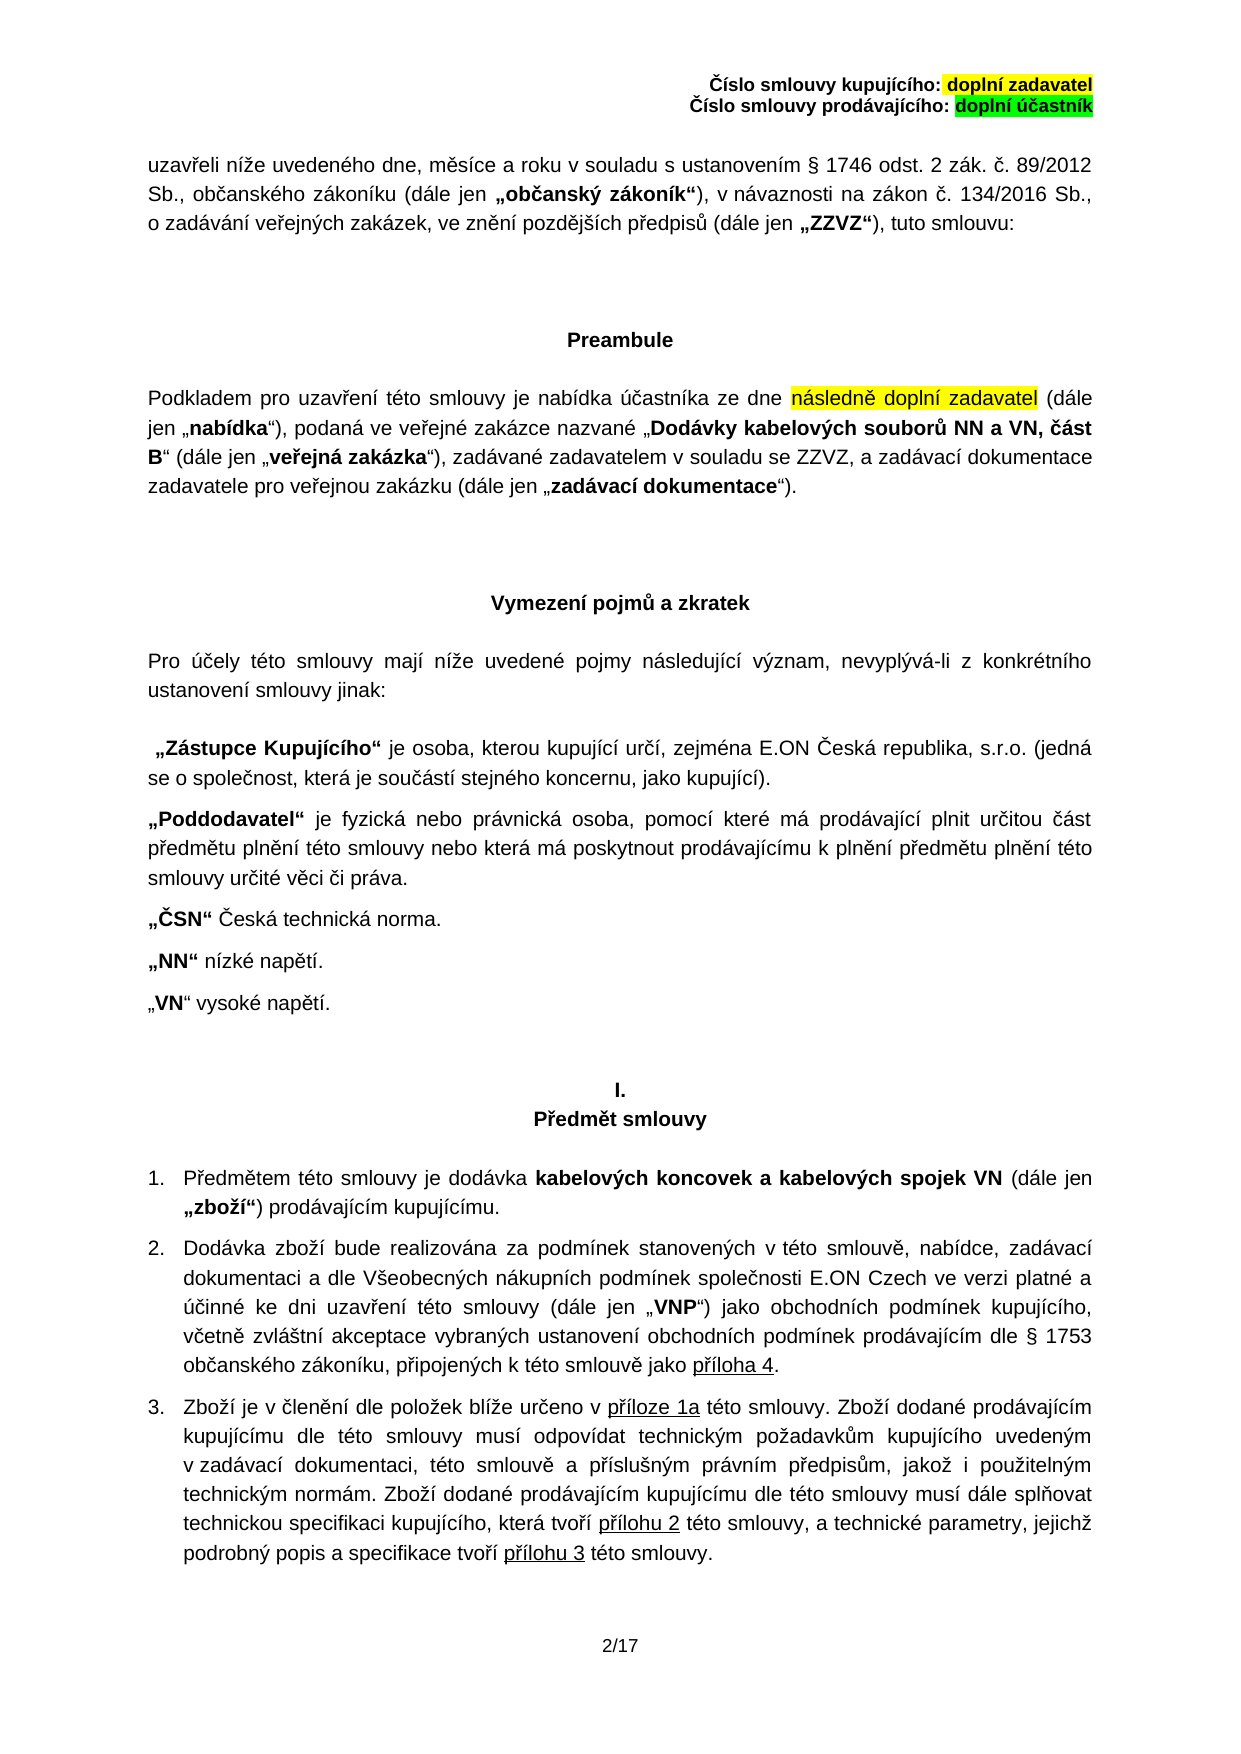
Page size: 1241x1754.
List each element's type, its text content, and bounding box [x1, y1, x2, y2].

text „Poddodavatel“ je fyzická nebo právnická osoba, pomocí které má prodávající plnit určitou část předmětu plnění této smlouvy nebo která má poskytnout prodávajícímu k plnění předmětu plnění této smlouvy určité věci či práva. [148, 802, 1093, 889]
text Pro účely této smlouvy mají níže uvedené pojmy následující význam, nevyplývá-li z konkrétního ustanovení smlouvy jinak: [148, 643, 1093, 702]
text Vymezení pojmů a zkratek [148, 585, 1093, 614]
text uzavřeli níže uvedeného dne, měsíce a roku v souladu s ustanovením § 1746 odst. 2 zák. č. 89/2012 Sb., občanského zákoníku (dále jen „občanský zákoník“), v návaznosti na zákon č. 134/2016 Sb., o zadávání veřejných zakázek, ve znění pozdějších předpisů (dále jen „ZZVZ“), tuto smlouvu: [148, 148, 1093, 235]
list Předmětem této smlouvy je dodávka kabelových koncovek a kabelových spojek VN (dále jen „zboží“) prodávajícím kupujícímu. [148, 1160, 1093, 1218]
text Preambule [148, 323, 1093, 352]
text „NN“ nízké napětí. [148, 943, 1093, 973]
text I. [148, 1073, 1093, 1102]
text Předmět smlouvy [148, 1102, 1093, 1131]
text „VN“ vysoké napětí. [148, 985, 1093, 1014]
text Podkladem pro uzavření této smlouvy je nabídka účastníka ze dne následně doplní zadavatel (dále jen „nabídka“), podaná ve veřejné zakázce nazvané „Dodávky kabelových souborů NN a VN, část B“ (dále jen „veřejná zakázka“), zadávané zadavatelem v souladu se ZZVZ, a zadávací dokumentace zadavatele pro veřejnou zakázku (dále jen „zadávací dokumentace“). [148, 381, 1093, 498]
list Dodávka zboží bude realizována za podmínek stanovených v této smlouvě, nabídce, zadávací dokumentaci a dle Všeobecných nákupních podmínek společnosti E.ON Czech ve verzi platné a účinné ke dni uzavření této smlouvy (dále jen „VNP“) jako obchodních podmínek kupujícího, včetně zvláštní akceptace vybraných ustanovení obchodních podmínek prodávajícím dle § 1753 občanského zákoníku, připojených k této smlouvě jako příloha 4. [148, 1231, 1093, 1377]
text „ČSN“ Česká technická norma. [148, 902, 1093, 931]
list Zboží je v členění dle položek blíže určeno v příloze 1a této smlouvy. Zboží dodané prodávajícím kupujícímu dle této smlouvy musí odpovídat technickým požadavkům kupujícího uvedeným v zadávací dokumentaci, této smlouvě a příslušným právním předpisům, jakož i použitelným technickým normám. Zboží dodané prodávajícím kupujícímu dle této smlouvy musí dále splňovat technickou specifikaci kupujícího, která tvoří přílohu 2 této smlouvy, a technické parametry, jejichž podrobný popis a specifikace tvoří přílohu 3 této smlouvy. [148, 1389, 1093, 1564]
text „Zástupce Kupujícího“ je osoba, kterou kupující určí, zejména E.ON Česká republika, s.r.o. (jedná se o společnost, která je součástí stejného koncernu, jako kupující). [148, 731, 1093, 789]
